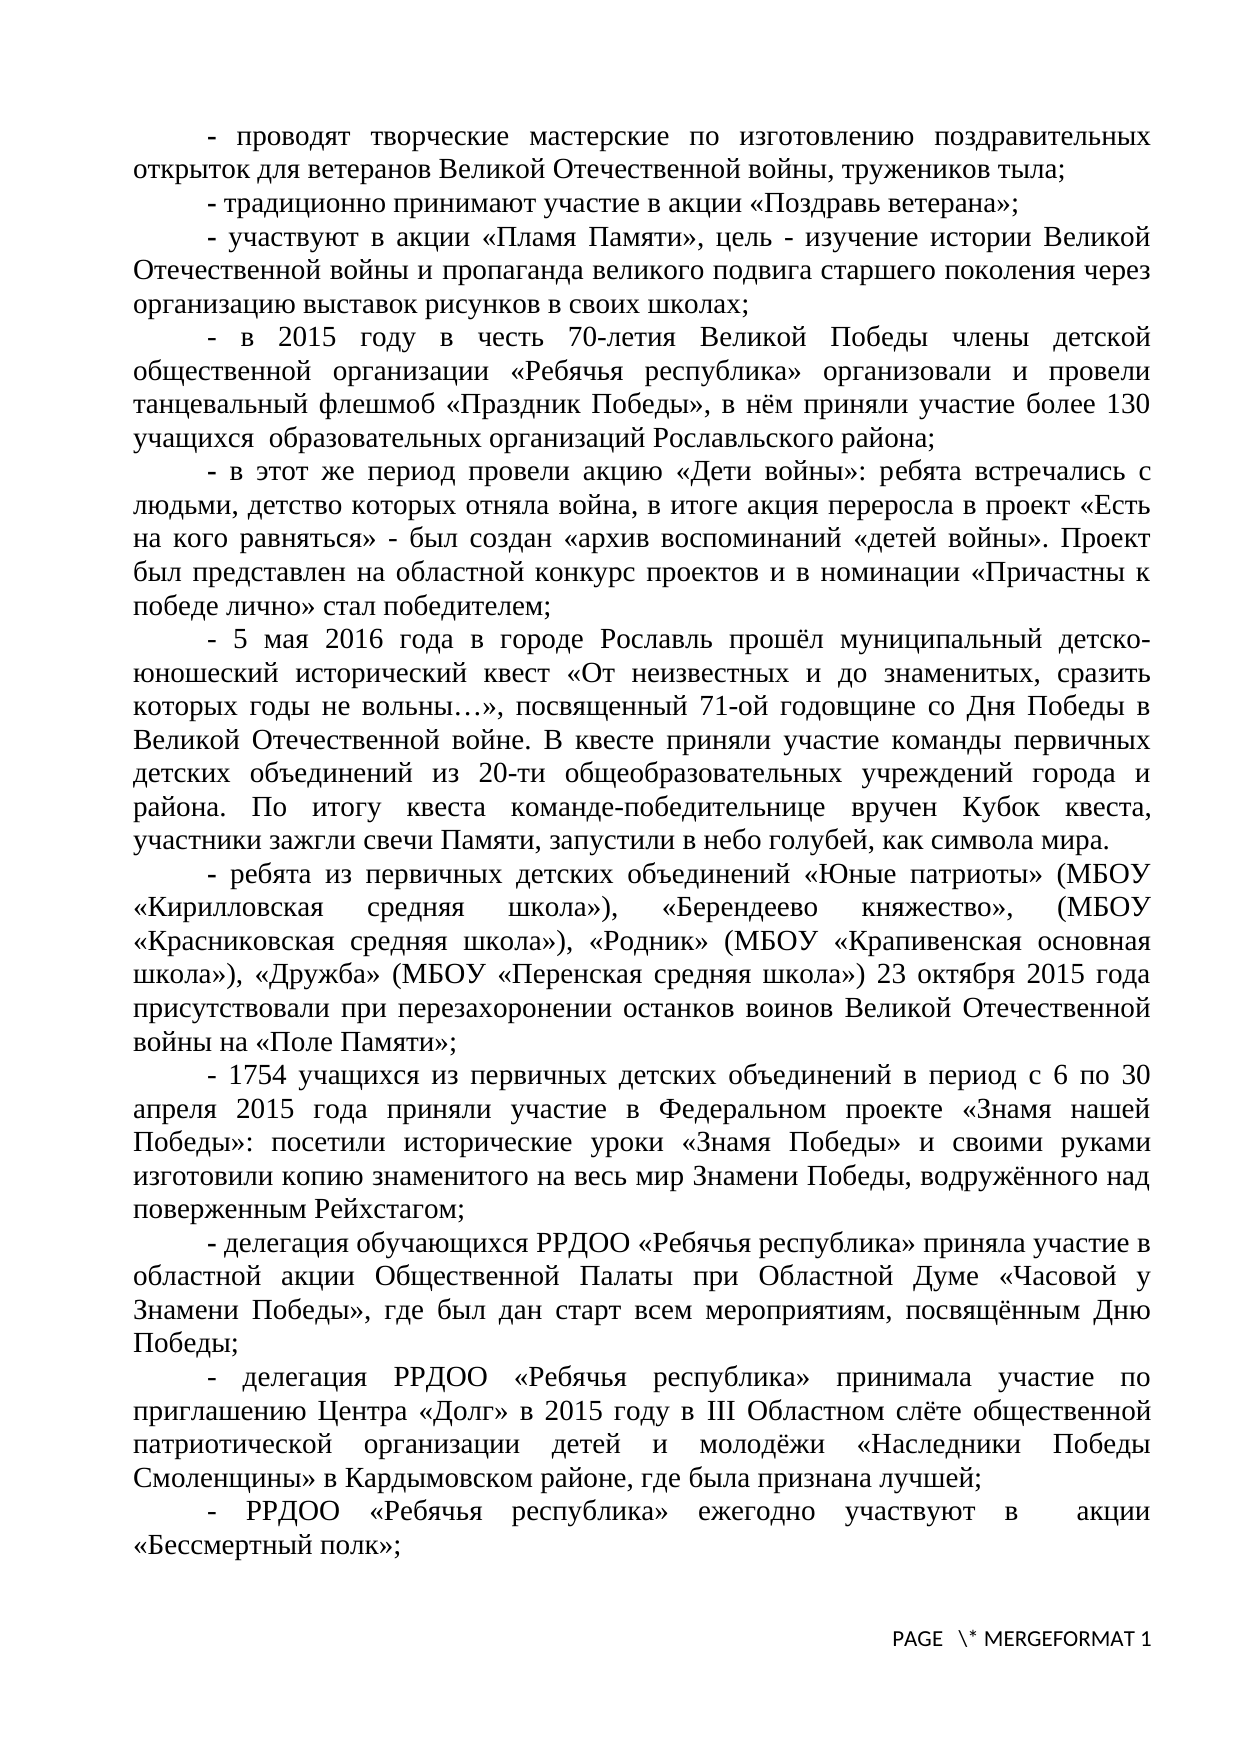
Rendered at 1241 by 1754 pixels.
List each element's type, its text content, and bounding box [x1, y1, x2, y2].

text - в этот же период провели акцию «Дети войны»: ребята встречались с людьми, детство которых отняла война, в итоге акция переросла в проект «Есть на кого равняться» - был создан «архив воспоминаний «детей войны». Проект был представлен на областной конкурс проектов и в номинации «Причастны к победе лично» стал победителем; [133, 453, 1152, 621]
text - 5 мая 2016 года в городе Рославль прошёл муниципальный детско-юношеский исторический квест «От неизвестных и до знаменитых, сразить которых годы не вольны…», посвященный 71-ой годовщине со Дня Победы в Великой Отечественной войне. В квесте приняли участие команды первичных детских объединений из 20-ти общеобразовательных учреждений города и района. По итогу квеста команде-победительнице вручен Кубок квеста, участники зажгли свечи Памяти, запустили в небо голубей, как символа мира. [133, 621, 1152, 856]
text - делегация РРДОО «Ребячья республика» принимала участие по приглашению Центра «Долг» в 2015 году в III Областном слёте общественной патриотической организации детей и молодёжи «Наследники Победы Смоленщины» в Кардымовском районе, где была признана лучшей; [133, 1359, 1152, 1493]
text - в 2015 году в честь 70-летия Великой Победы члены детской общественной организации «Ребячья республика» организовали и провели танцевальный флешмоб «Праздник Победы», в нём приняли участие более 130 учащихся образовательных организаций Рославльского района; [133, 319, 1152, 453]
text - ребята из первичных детских объединений «Юные патриоты» (МБОУ «Кирилловская средняя школа»), «Берендеево княжество», (МБОУ «Красниковская средняя школа»), «Родник» (МБОУ «Крапивенская основная школа»), «Дружба» (МБОУ «Перенская средняя школа») 23 октября 2015 года присутствовали при перезахоронении останков воинов Великой Отечественной войны на «Поле Памяти»; [133, 856, 1152, 1057]
text - проводят творческие мастерские по изготовлению поздравительных открыток для ветеранов Великой Отечественной войны, тружеников тыла; [133, 118, 1152, 185]
text - участвуют в акции «Пламя Памяти», цель - изучение истории Великой Отечественной войны и пропаганда великого подвига старшего поколения через организацию выставок рисунков в своих школах; [133, 219, 1152, 319]
text - делегация обучающихся РРДОО «Ребячья республика» приняла участие в областной акции Общественной Палаты при Областной Думе «Часовой у Знамени Победы», где был дан старт всем мероприятиям, посвящённым Дню Победы; [133, 1225, 1152, 1359]
text - РРДОО «Ребячья республика» ежегодно участвуют в акции «Бессмертный полк»; [133, 1493, 1152, 1560]
text - 1754 учащихся из первичных детских объединений в период с 6 по 30 апреля 2015 года приняли участие в Федеральном проекте «Знамя нашей Победы»: посетили исторические уроки «Знамя Победы» и своими руками изготовили копию знаменитого на весь мир Знамени Победы, водружённого над поверженным Рейхстагом; [133, 1057, 1152, 1225]
text - традиционно принимают участие в акции «Поздравь ветерана»; [133, 185, 1152, 219]
